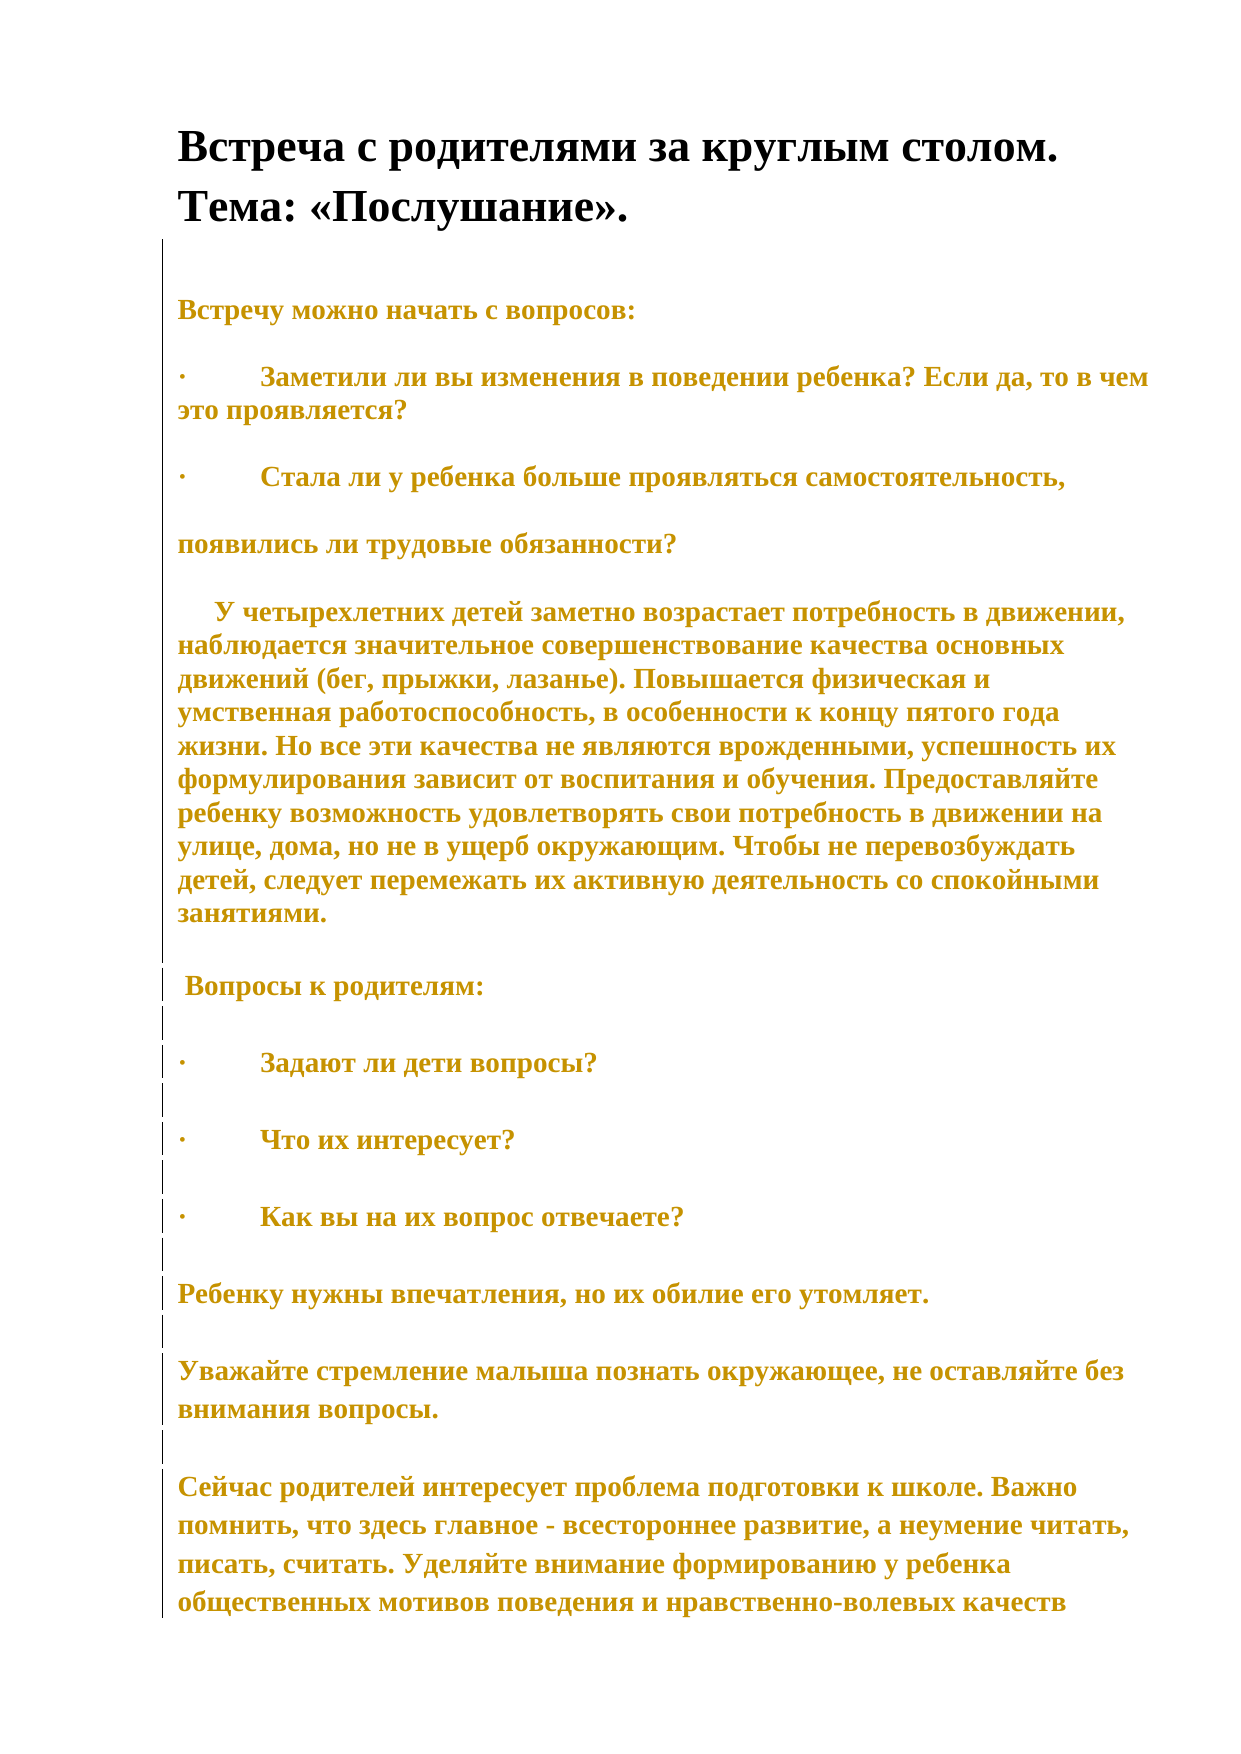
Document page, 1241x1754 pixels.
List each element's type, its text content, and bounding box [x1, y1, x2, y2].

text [177, 1469, 1152, 1618]
text Встреча с родителями за круглым столом. [177, 118, 1152, 171]
text · Задают ли дети вопросы? [177, 1045, 1152, 1078]
text · Заметили ли вы изменения в поведении ребенка? Если да, то в чем это проявляется? [177, 359, 1152, 426]
text · Стала ли у ребенка больше проявляться самостоятельность, [177, 459, 1152, 493]
text Уважайте стремление малыша познать окружающее, не оставляйте без внимания вопросы. [177, 1353, 1152, 1425]
text У четырехлетних детей заметно возрастает потребность в движении, наблюдается значительное совершенствование качества основных движений (бег, прыжки, лазанье). Повышается физическая и умственная работоспособность, в особенности к концу пятого года жизни. Но все эти качества не являются врожденными, успешность их формулирования зависит от воспитания и обучения. Предоставляйте ребенку возможность удовлетворять свои потребность в движении на улице, дома, но не в ущерб окружающим. Чтобы не перевозбуждать детей, следует перемежать их активную деятельность со спокойными занятиями. [177, 594, 1152, 929]
text Встречу можно начать с вопросов: [177, 292, 1152, 325]
text · Как вы на их вопрос отвечаете? [177, 1199, 1152, 1232]
text Тема: «Послушание». [177, 179, 1152, 231]
text появились ли трудовые обязанности? [177, 527, 1152, 560]
text Вопросы к родителям: [177, 968, 1152, 1001]
text Ребенку нужны впечатления, но их обилие его утомляет. [177, 1276, 1152, 1309]
text · Что их интересует? [177, 1122, 1152, 1155]
